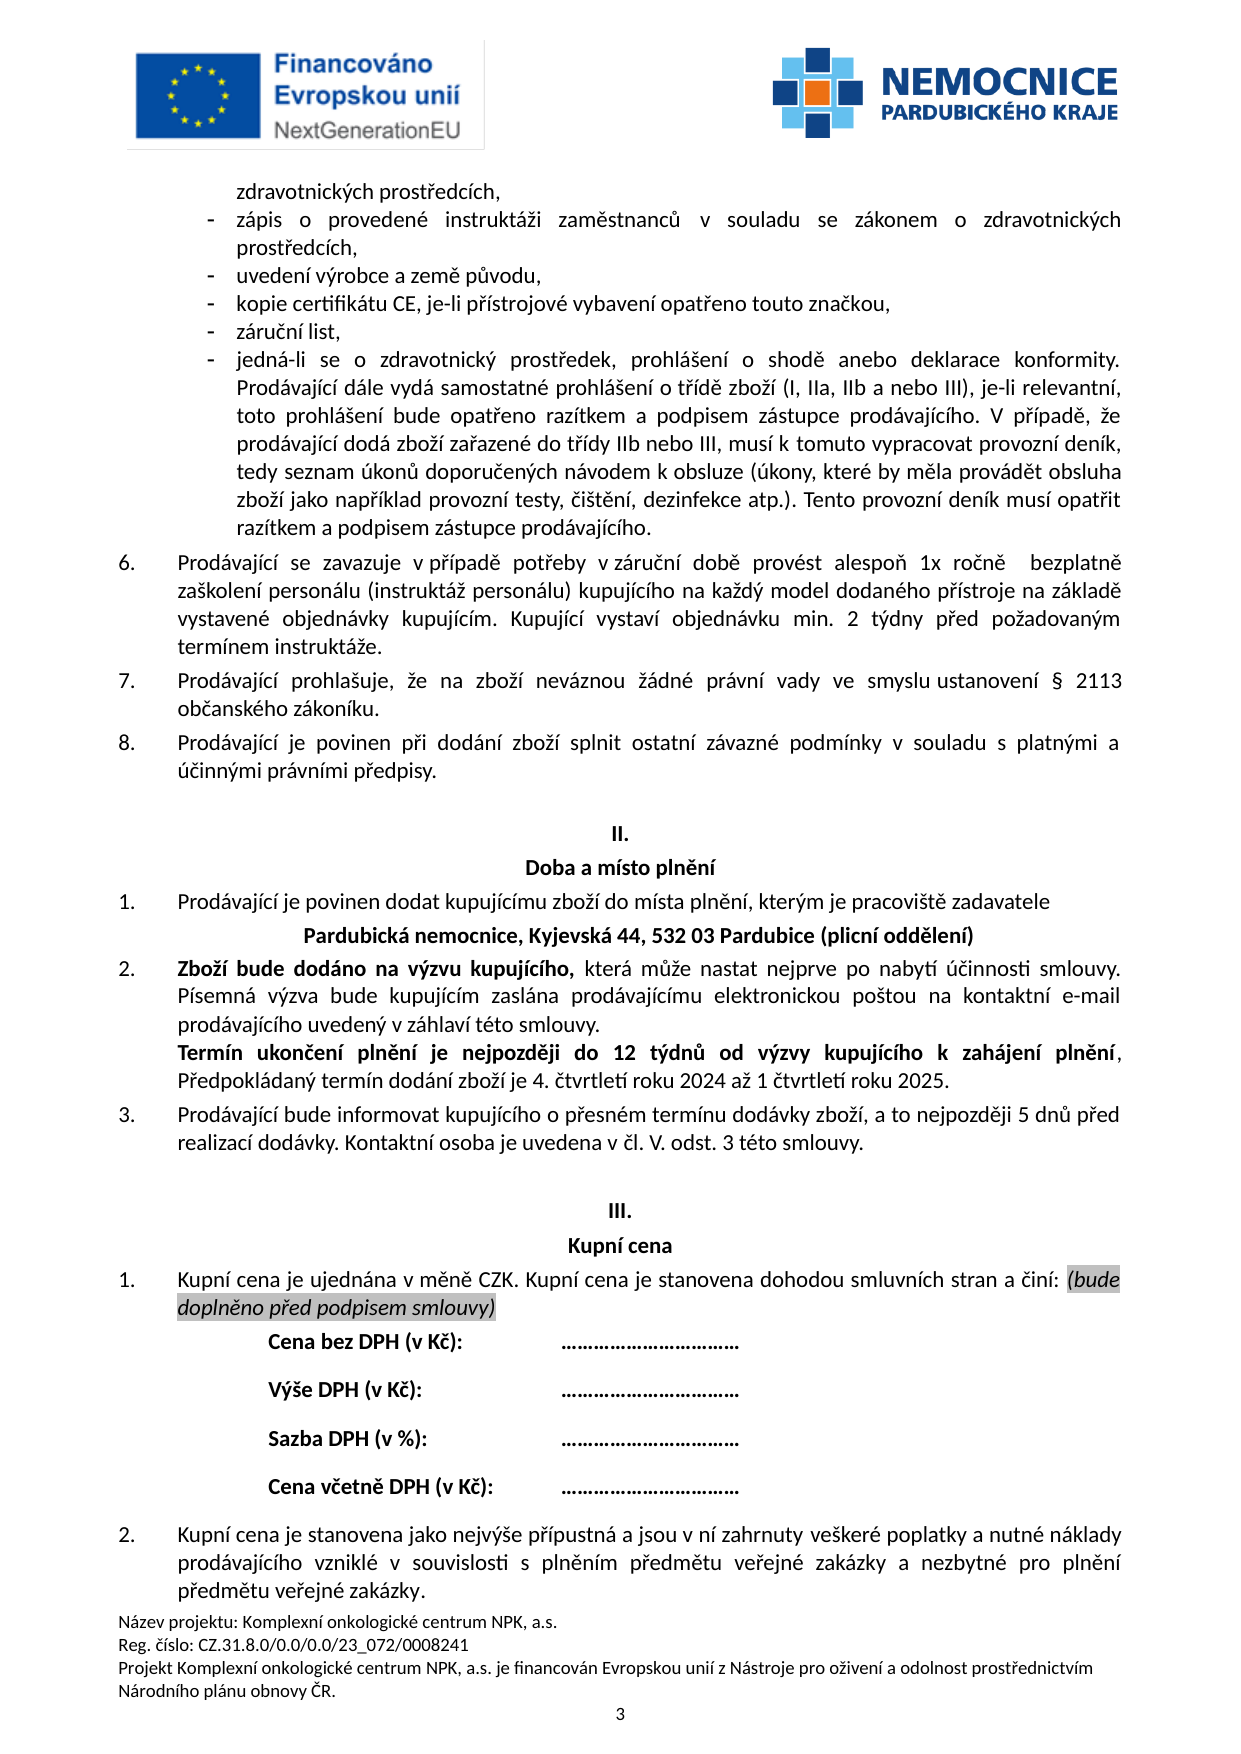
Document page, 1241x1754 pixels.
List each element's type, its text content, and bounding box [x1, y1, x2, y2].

text III. [118, 1197, 1122, 1224]
text Cena bez DPH (v Kč): …………………………… [268, 1327, 1122, 1355]
text Pardubická nemocnice, Kyjevská 44, 532 03 Pardubice (plicní oddělení) [303, 921, 1122, 949]
picture [127, 40, 486, 151]
list Prodávající prohlašuje, že na zboží neváznou žádné právní vady ve smyslu ustanovení § 2113 občanského zákoníku. [118, 666, 1122, 722]
text Kupní cena [118, 1231, 1122, 1259]
list kopie certifikátu CE, je-li přístrojové vybavení opatřeno touto značkou, [207, 289, 1122, 317]
list Prodávající se zavazuje v případě potřeby v záruční době provést alespoň 1x ročně bezplatně zaškolení personálu (instruktáž personálu) kupujícího na každý model dodaného přístroje na základě vystavené objednávky kupujícím. Kupující vystaví objednávku min. 2 týdny před požadovaným termínem instruktáže. [118, 548, 1122, 660]
list Kupní cena je ujednána v měně CZK. Kupní cena je stanovena dohodou smluvních stran a činí: (bude doplněno před podpisem smlouvy) [118, 1265, 1122, 1321]
list oprávnění školitele (od výrobce) k provádění instruktáže v souladu se zákonem o zdravotnických prostředcích, [207, 177, 1122, 205]
text Výše DPH (v Kč): …………………………… [268, 1376, 1122, 1404]
list zápis o provedené instruktáži zaměstnanců v souladu se zákonem o zdravotnických prostředcích, [207, 205, 1122, 261]
text Sazba DPH (v %): …………………………… [268, 1424, 1122, 1452]
text II. [118, 819, 1122, 847]
list jedná-li se o zdravotnický prostředek, prohlášení o shodě anebo deklarace konformity. Prodávající dále vydá samostatné prohlášení o třídě zboží (I, IIa, IIb a nebo III), je-li relevantní, toto prohlášení bude opatřeno razítkem a podpisem zástupce prodávajícího. V případě, že prodávající dodá zboží zařazené do třídy IIb nebo III, musí k tomuto vypracovat provozní deník, tedy seznam úkonů doporučených návodem k obsluze (úkony, které by měla provádět obsluha zboží jako například provozní testy, čištění, dezinfekce atp.). Tento provozní deník musí opatřit razítkem a podpisem zástupce prodávajícího. [207, 345, 1122, 541]
list Prodávající je povinen dodat kupujícímu zboží do místa plnění, kterým je pracoviště zadavatele [118, 887, 1122, 915]
text Cena včetně DPH (v Kč): …………………………… [268, 1472, 1122, 1500]
picture [771, 46, 1118, 139]
list uvedení výrobce a země původu, [207, 261, 1122, 289]
list Prodávající bude informovat kupujícího o přesném termínu dodávky zboží, a to nejpozději 5 dnů před realizací dodávky. Kontaktní osoba je uvedena v čl. V. odst. 3 této smlouvy. [118, 1100, 1122, 1156]
text Doba a místo plnění [118, 853, 1122, 881]
list Prodávající je povinen při dodání zboží splnit ostatní závazné podmínky v souladu s platnými a účinnými právními předpisy. [118, 728, 1122, 784]
list Kupní cena je stanovena jako nejvýše přípustná a jsou v ní zahrnuty veškeré poplatky a nutné náklady prodávajícího vzniklé v souvislosti s plněním předmětu veřejné zakázky a nezbytné pro plnění předmětu veřejné zakázky. [118, 1520, 1122, 1604]
list Termín ukončení plnění je nejpozději do 12 týdnů od výzvy kupujícího k zahájení plnění, Předpokládaný termín dodání zboží je 4. čtvrtletí roku 2024 až 1 čtvrtletí roku 2025. [177, 1038, 1122, 1094]
list záruční list, [207, 317, 1122, 345]
list Zboží bude dodáno na výzvu kupujícího, která může nastat nejprve po nabytí účinnosti smlouvy. Písemná výzva bude kupujícím zaslána prodávajícímu elektronickou poštou na kontaktní e-mail prodávajícího uvedený v záhlaví této smlouvy. [118, 954, 1122, 1038]
